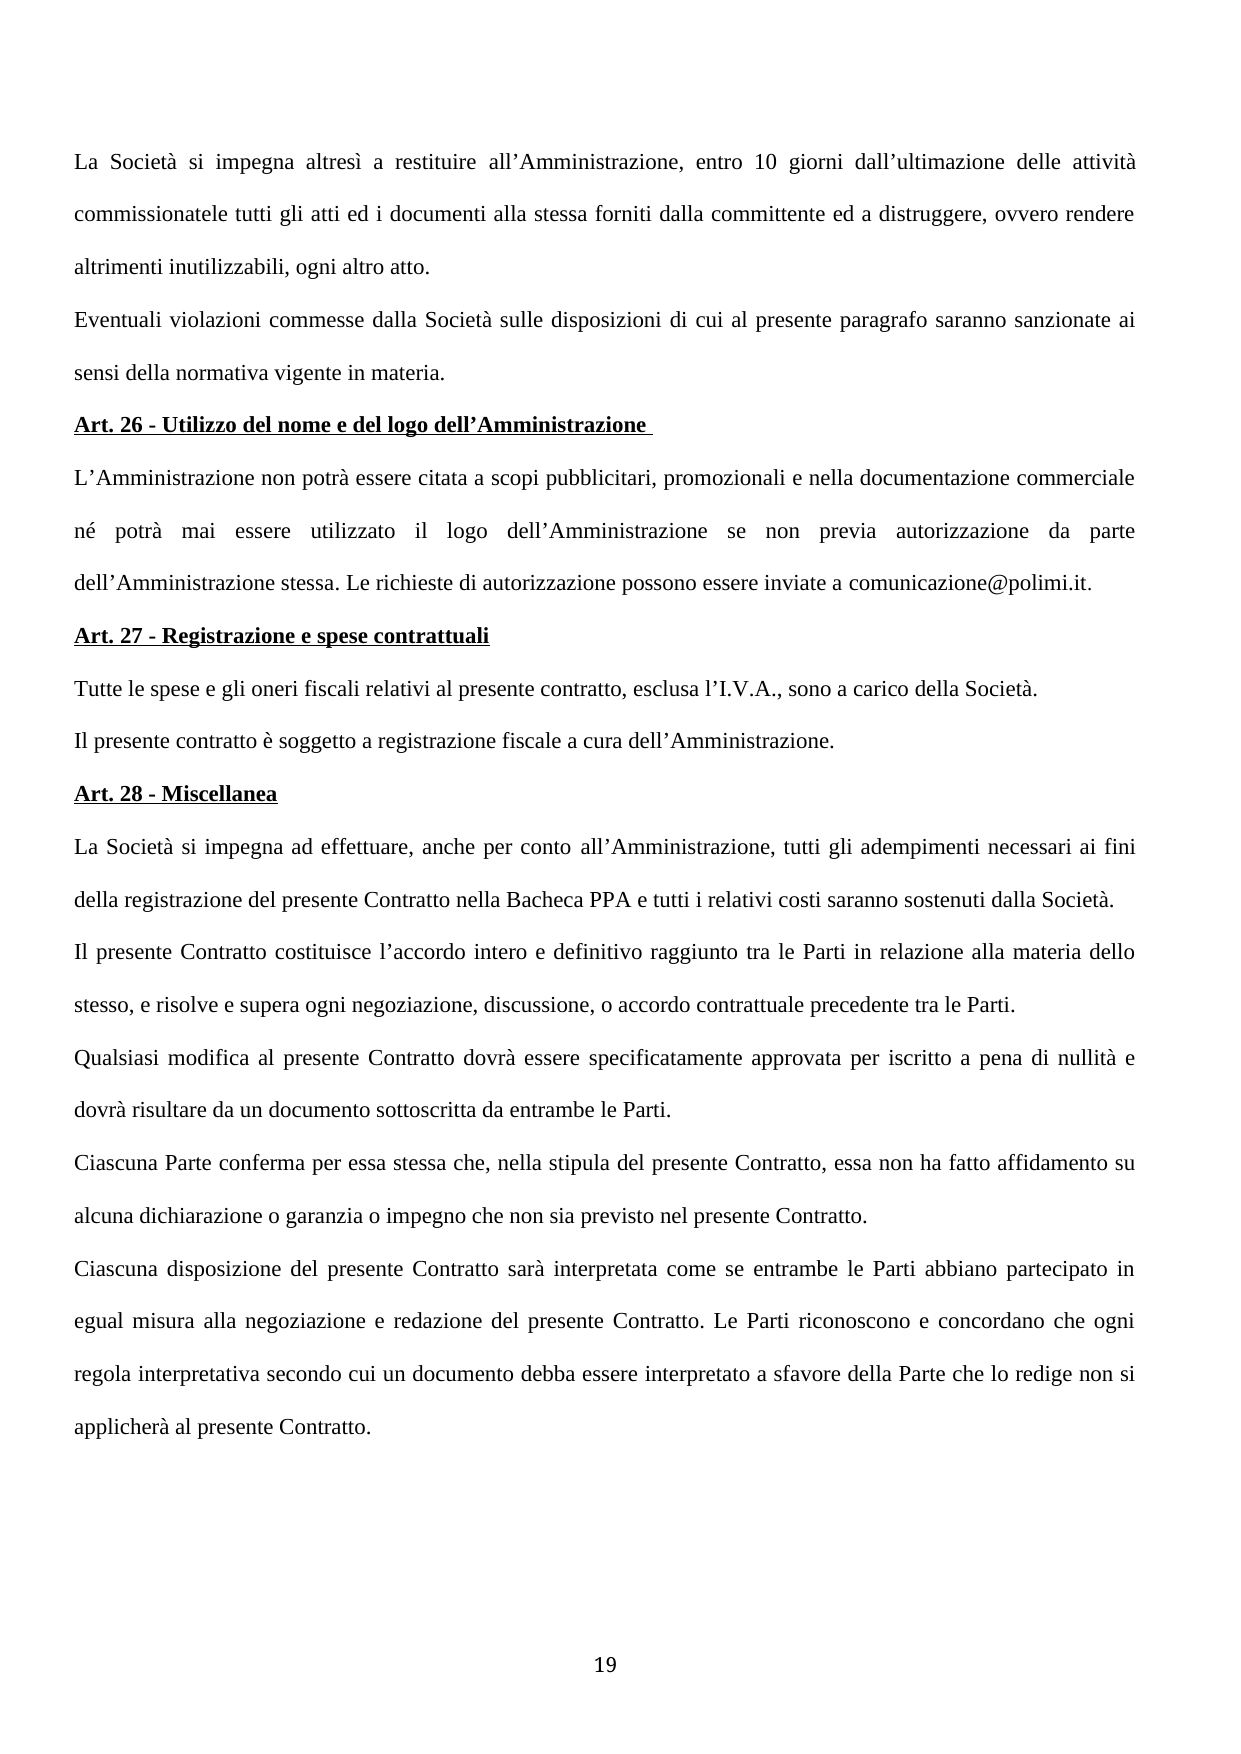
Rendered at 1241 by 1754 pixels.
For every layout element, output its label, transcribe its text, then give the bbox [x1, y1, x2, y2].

text Ciascuna Parte conferma per essa stessa che, nella stipula del presente Contratto, essa non ha fatto affidamento su alcuna dichiarazione o garanzia o impegno che non sia previsto nel presente Contratto. [74, 1149, 1137, 1228]
subtitle Art. 27 - Registrazione e spese contrattuali [74, 622, 1107, 648]
subtitle Art. 26 - Utilizzo del nome e del logo dell’Amministrazione [74, 411, 1107, 438]
text Il presente contratto è soggetto a registrazione fiscale a cura dell’Amministrazione. [74, 727, 1137, 754]
text L’Amministrazione non potrà essere citata a scopi pubblicitari, promozionali e nella documentazione commerciale né potrà mai essere utilizzato il logo dell’Amministrazione se non previa autorizzazione da parte dell’Amministrazione stessa. Le richieste di autorizzazione possono essere inviate a comunicazione@polimi.it. [74, 464, 1137, 596]
text Ciascuna disposizione del presente Contratto sarà interpretata come se entrambe le Parti abbiano partecipato in egual misura alla negoziazione e redazione del presente Contratto. Le Parti riconoscono e concordano che ogni regola interpretativa secondo cui un documento debba essere interpretato a sfavore della Parte che lo redige non si applicherà al presente Contratto. [74, 1254, 1137, 1439]
text Tutte le spese e gli oneri fiscali relativi al presente contratto, esclusa l’I.V.A., sono a carico della Società. [74, 675, 1137, 701]
text La Società si impegna altresì a restituire all’Amministrazione, entro 10 giorni dall’ultimazione delle attività commissionatele tutti gli atti ed i documenti alla stessa forniti dalla committente ed a distruggere, ovvero rendere altrimenti inutilizzabili, ogni altro atto. [74, 148, 1137, 279]
text Qualsiasi modifica al presente Contratto dovrà essere specificatamente approvata per iscritto a pena di nullità e dovrà risultare da un documento sottoscritta da entrambe le Parti. [74, 1044, 1137, 1123]
text Il presente Contratto costituisce l’accordo intero e definitivo raggiunto tra le Parti in relazione alla materia dello stesso, e risolve e supera ogni negoziazione, discussione, o accordo contrattuale precedente tra le Parti. [74, 938, 1137, 1017]
subtitle Art. 28 - Miscellanea [74, 780, 1107, 807]
text La Società si impegna ad effettuare, anche per conto all’Amministrazione, tutti gli adempimenti necessari ai fini della registrazione del presente Contratto nella Bacheca PPA e tutti i relativi costi saranno sostenuti dalla Società. [74, 833, 1137, 912]
text Eventuali violazioni commesse dalla Società sulle disposizioni di cui al presente paragrafo saranno sanzionate ai sensi della normativa vigente in materia. [74, 306, 1137, 385]
